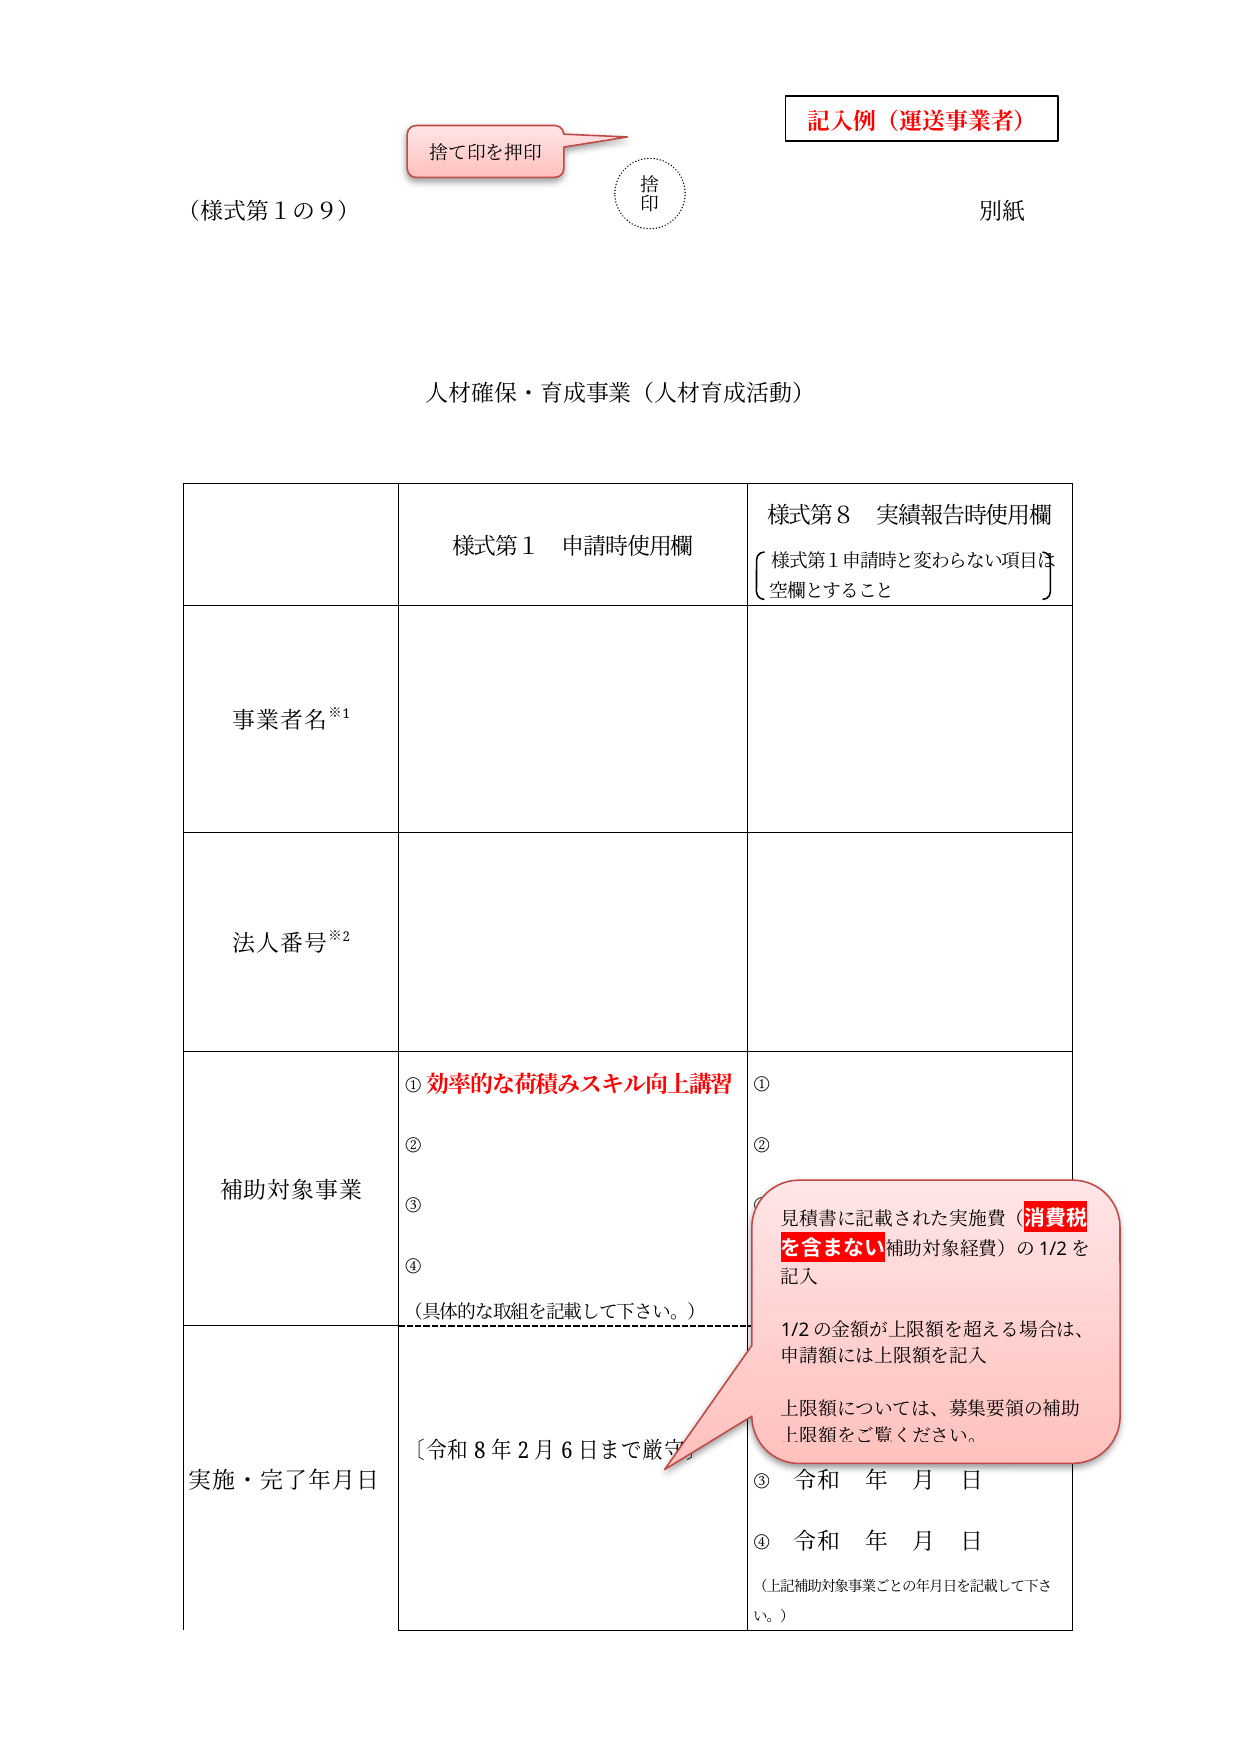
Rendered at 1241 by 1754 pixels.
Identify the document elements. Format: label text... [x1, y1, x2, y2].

text （様式第１の９） 別紙 [177, 179, 1063, 240]
table_cell [748, 606, 1072, 832]
table_cell ① ② ③ ④ （具体的な取組を記載して下さい。） [748, 1052, 1072, 1215]
table_cell ①効率的な荷積みスキル向上講習 ② ③ ④ （具体的な取組を記載して下さい。） [399, 1052, 747, 1325]
text 人材確保・育成事業（人材育成活動） [177, 361, 1063, 422]
table_cell 実施・完了年月日 [184, 1326, 398, 1630]
table_header [184, 484, 398, 605]
table_cell [399, 833, 747, 1051]
table_header 様式第１ 申請時使用欄 [399, 484, 747, 605]
table_cell 〔令和8年2月6日まで厳守〕 [399, 1325, 747, 1630]
table_cell 事業者名※1 [184, 606, 398, 832]
table_cell ① 令和 年 月 日 ② 令和 年 月 日 ③ 令和 年 月 日 ④ 令和 年 月 日 （上記補助対象事業ごとの年月日を記載して下さい。） [748, 1436, 1072, 1630]
table_header 様式第８ 実績報告時使用欄 様式第１申請時と変わらない項目は 空欄とすること [748, 484, 1072, 605]
table_cell 法人番号※2 [184, 833, 398, 1051]
table_cell [748, 833, 1072, 1051]
table_cell 補助対象事業 [184, 1052, 398, 1325]
table_cell [399, 606, 747, 832]
